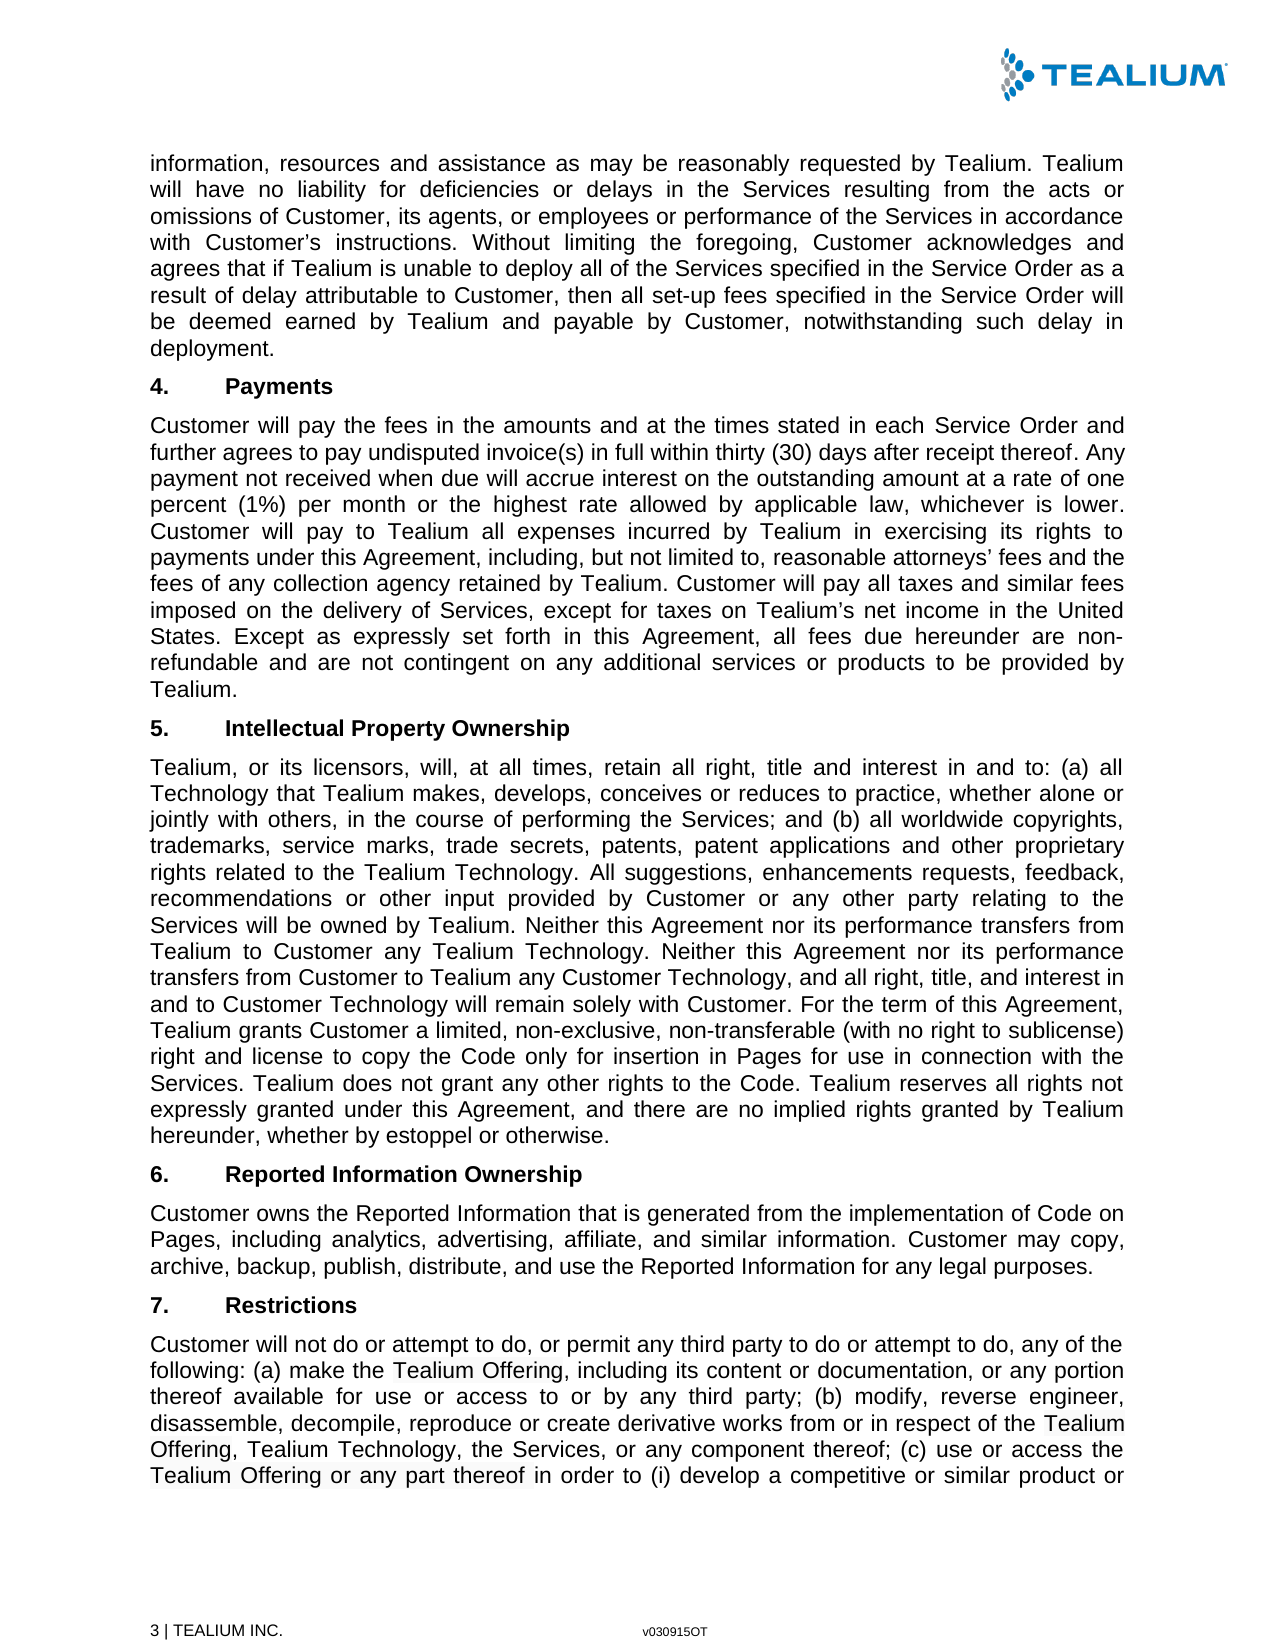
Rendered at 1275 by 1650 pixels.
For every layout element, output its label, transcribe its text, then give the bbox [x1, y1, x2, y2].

list Intellectual Property Ownership [150, 714, 1125, 741]
list Payments [150, 373, 1125, 400]
picture [952, 0, 1275, 150]
text Customer will pay the fees in the amounts and at the times stated in each Service Order and further agrees to pay undisputed invoice(s) in full within thirty (30) days after receipt thereof. Any payment not received when due will accrue interest on the outstanding amount at a rate of one percent (1%) per month or the highest rate allowed by applicable law, whichever is lower. Customer will pay to Tealium all expenses incurred by Tealium in exercising its rights to payments under this Agreement, including, but not limited to, reasonable attorneys’ fees and the fees of any collection agency retained by Tealium. Customer will pay all taxes and similar fees imposed on the delivery of Services, except for taxes on Tealium’s net income in the United States. Except as expressly set forth in this Agreement, all fees due hereunder are non-refundable and are not contingent on any additional services or products to be provided by Tealium. [150, 412, 1125, 702]
list Restrictions [150, 1292, 1125, 1318]
text Customer owns the Reported Information that is generated from the implementation of Code on Pages, including analytics, advertising, affiliate, and similar information. Customer may copy, archive, backup, publish, distribute, and use the Reported Information for any legal purposes. [150, 1200, 1125, 1279]
list Reported Information Ownership [150, 1161, 1125, 1188]
text Tealium, or its licensors, will, at all times, retain all right, title and interest in and to: (a) all Technology that Tealium makes, develops, conceives or reduces to practice, whether alone or jointly with others, in the course of performing the Services; and (b) all worldwide copyrights, trademarks, service marks, trade secrets, patents, patent applications and other proprietary rights related to the Tealium Technology. All suggestions, enhancements requests, feedback, recommendations or other input provided by Customer or any other party relating to the Services will be owned by Tealium. Neither this Agreement nor its performance transfers from Tealium to Customer any Tealium Technology. Neither this Agreement nor its performance transfers from Customer to Tealium any Customer Technology, and all right, title, and interest in and to Customer Technology will remain solely with Customer. For the term of this Agreement, Tealium grants Customer a limited, non-exclusive, non-transferable (with no right to sublicense) right and license to copy the Code only for insertion in Pages for use in connection with the Services. Tealium does not grant any other rights to the Code. Tealium reserves all rights not expressly granted under this Agreement, and there are no implied rights granted by Tealium hereunder, whether by estoppel or otherwise. [150, 753, 1125, 1149]
